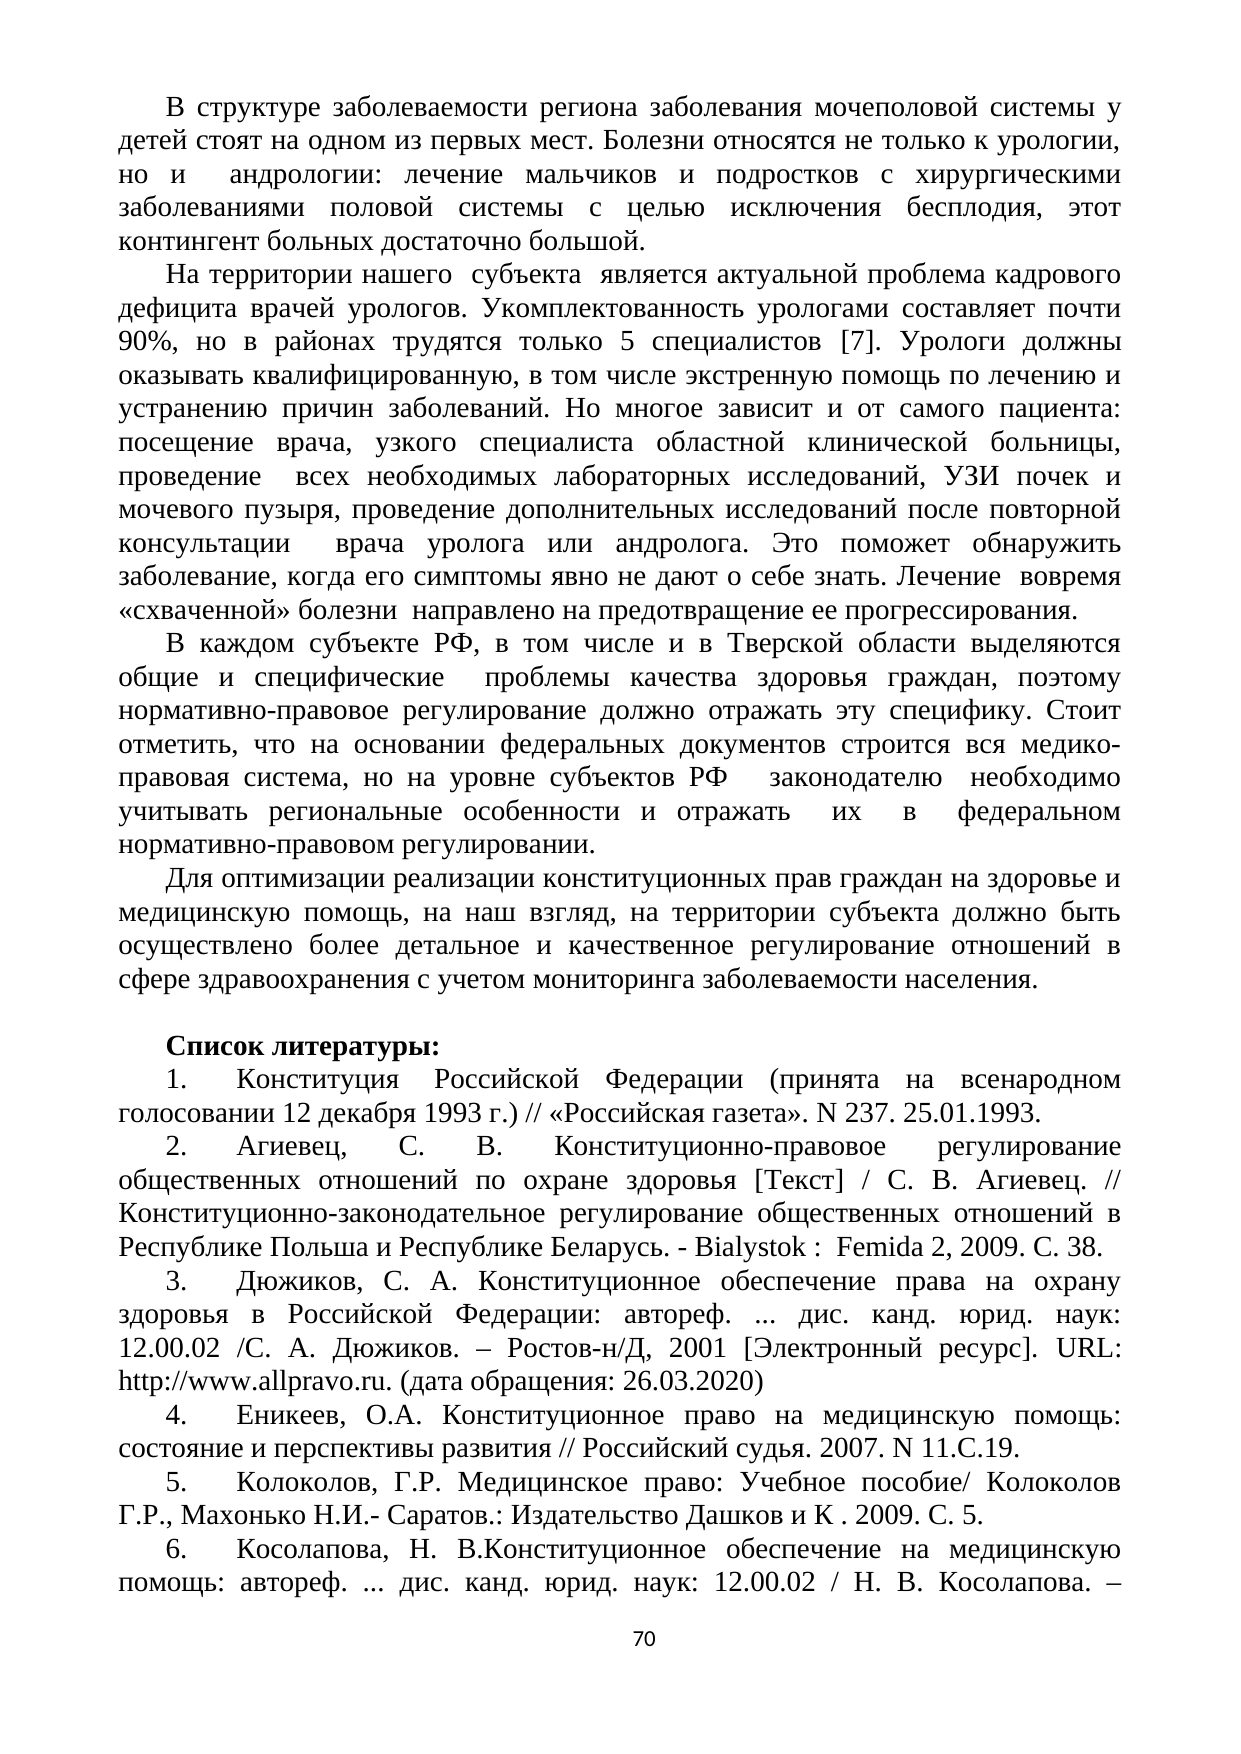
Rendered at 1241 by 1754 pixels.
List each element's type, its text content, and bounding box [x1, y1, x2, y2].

list Еникеев, О.А. Конституционное право на медицинскую помощь: состояние и перспективы развития // Российский судья. 2007. N 11.С.19. [118, 1397, 1122, 1464]
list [118, 1531, 1122, 1598]
text На территории нашего субъекта является актуальной проблема кадрового дефицита врачей урологов. Укомплектованность урологами составляет почти 90%, но в районах трудятся только 5 специалистов [7]. Урологи должны оказывать квалифицированную, в том числе экстренную помощь по лечению и устранению причин заболеваний. Но многое зависит и от самого пациента: посещение врача, узкого специалиста областной клинической больницы, проведение всех необходимых лабораторных исследований, УЗИ почек и мочевого пузыря, проведение дополнительных исследований после повторной консультации врача уролога или андролога. Это поможет обнаружить заболевание, когда его симптомы явно не дают о себе знать. Лечение вовремя «схваченной» болезни направлено на предотвращение ее прогрессирования. [118, 256, 1122, 625]
text Список литературы: [118, 1028, 1122, 1061]
text В каждом субъекте РФ, в том числе и в Тверской области выделяются общие и специфические проблемы качества здоровья граждан, поэтому нормативно-правовое регулирование должно отражать эту специфику. Стоит отметить, что на основании федеральных документов строится вся медико-правовая система, но на уровне субъектов РФ законодателю необходимо учитывать региональные особенности и отражать их в федеральном нормативно-правовом регулировании. [118, 625, 1122, 860]
list Дюжиков, С. А. Конституционное обеспечение права на охрану здоровья в Российской Федерации: автореф. ... дис. канд. юрид. наук: 12.00.02 /С. А. Дюжиков. – Ростов-н/Д, 2001 [Электронный ресурс]. URL: http://www.allpravo.ru. (дата обращения: 26.03.2020) [118, 1263, 1122, 1397]
text В структуре заболеваемости региона заболевания мочеполовой системы у детей стоят на одном из первых мест. Болезни относятся не только к урологии, но и андрологии: лечение мальчиков и подростков с хирургическими заболеваниями половой системы с целью исключения бесплодия, этот контингент больных достаточно большой. [118, 89, 1122, 256]
list Агиевец, С. В. Конституционно-правовое регулирование общественных отношений по охране здоровья [Текст] / С. В. Агиевец. // Конституционно-законодательное регулирование общественных отношений в Республике Польша и Республике Беларусь. - Bialystok : Femida 2, 2009. С. 38. [118, 1128, 1122, 1263]
list Конституция Российской Федерации (принята на всенародном голосовании 12 декабря 1993 г.) // «Российская газета». N 237. 25.01.1993. [118, 1061, 1122, 1128]
list Колоколов, Г.Р. Медицинское право: Учебное пособие/ Колоколов Г.Р., Махонько Н.И.- Саратов.: Издательство Дашков и К . 2009. С. 5. [118, 1464, 1122, 1531]
text Для оптимизации реализации конституционных прав граждан на здоровье и медицинскую помощь, на наш взгляд, на территории субъекта должно быть осуществлено более детальное и качественное регулирование отношений в сфере здравоохранения с учетом мониторинга заболеваемости населения. [118, 860, 1122, 994]
